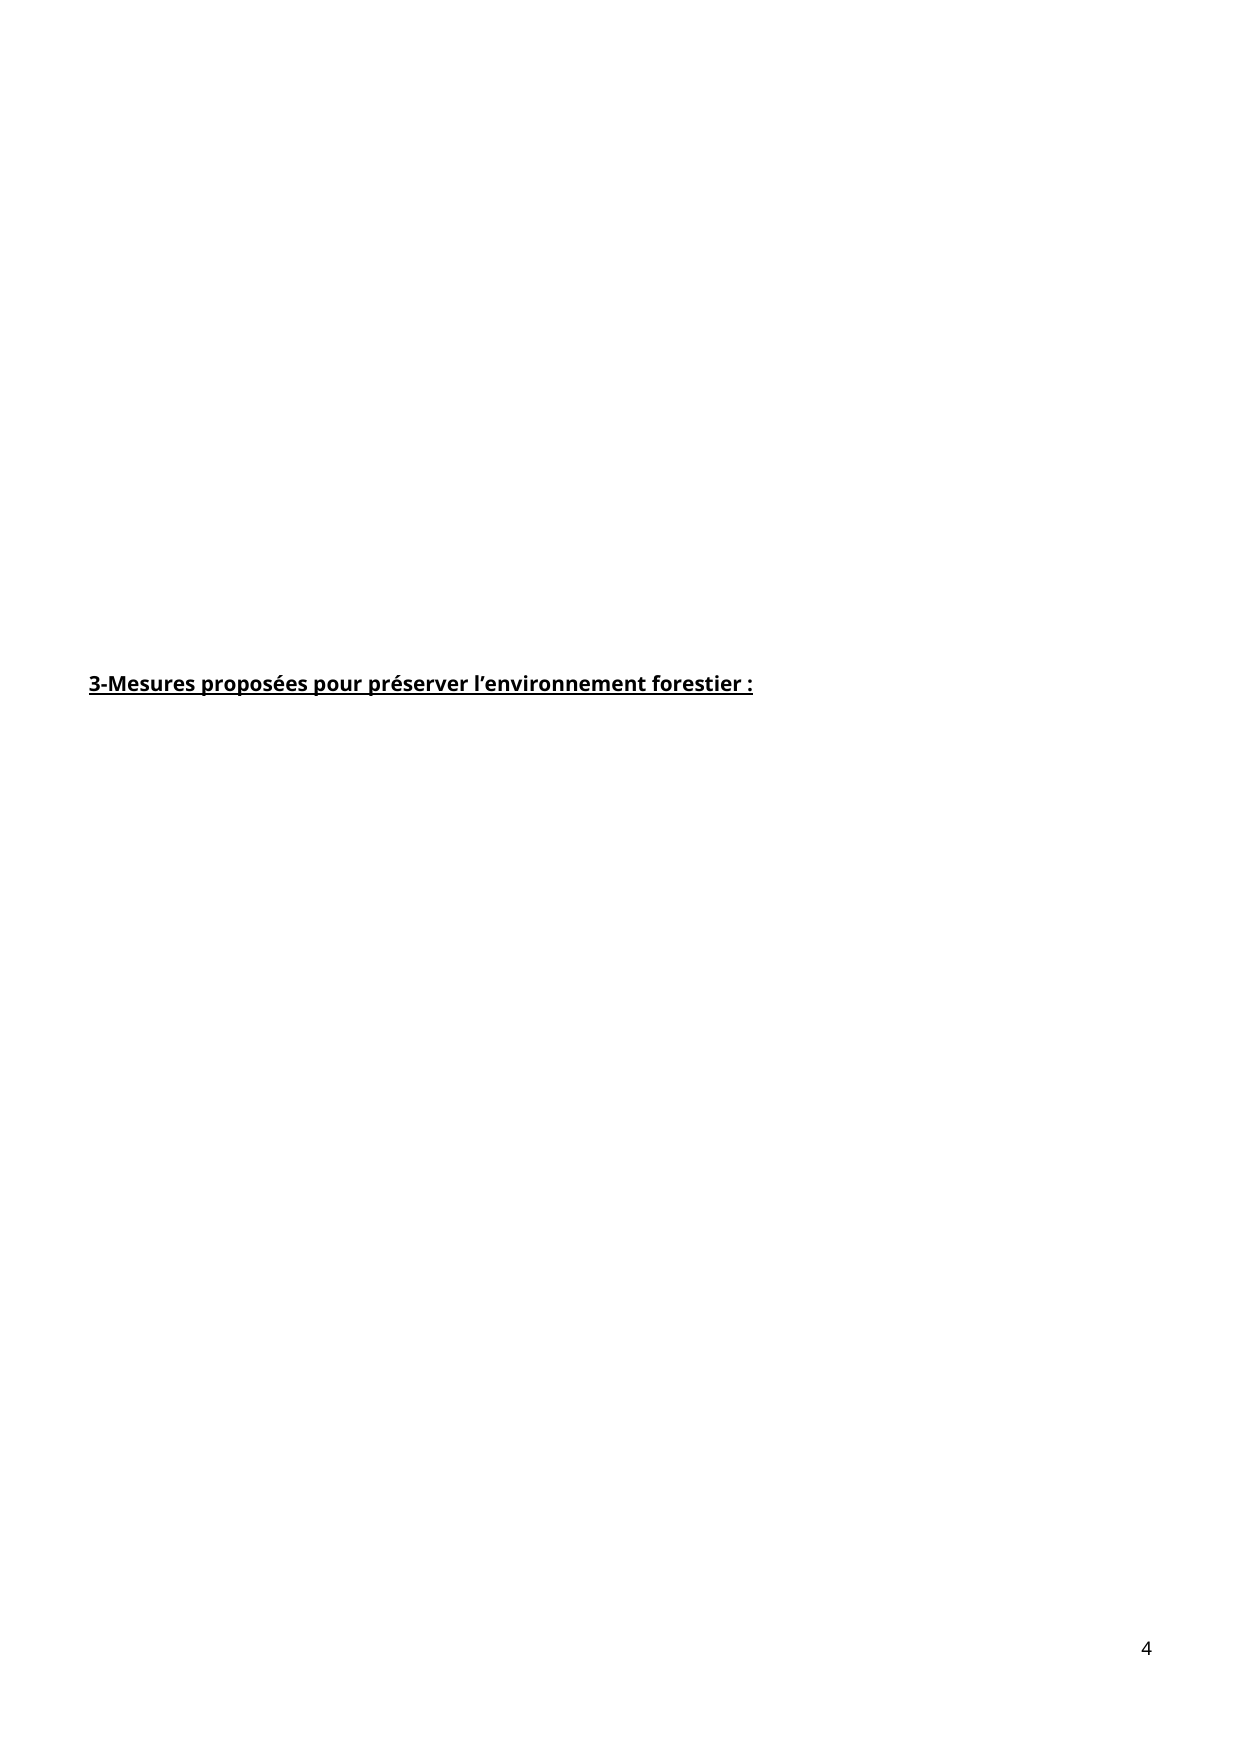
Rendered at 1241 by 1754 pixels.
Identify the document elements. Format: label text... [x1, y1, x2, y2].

text 3-Mesures proposées pour préserver l’environnement forestier : [89, 669, 1152, 698]
